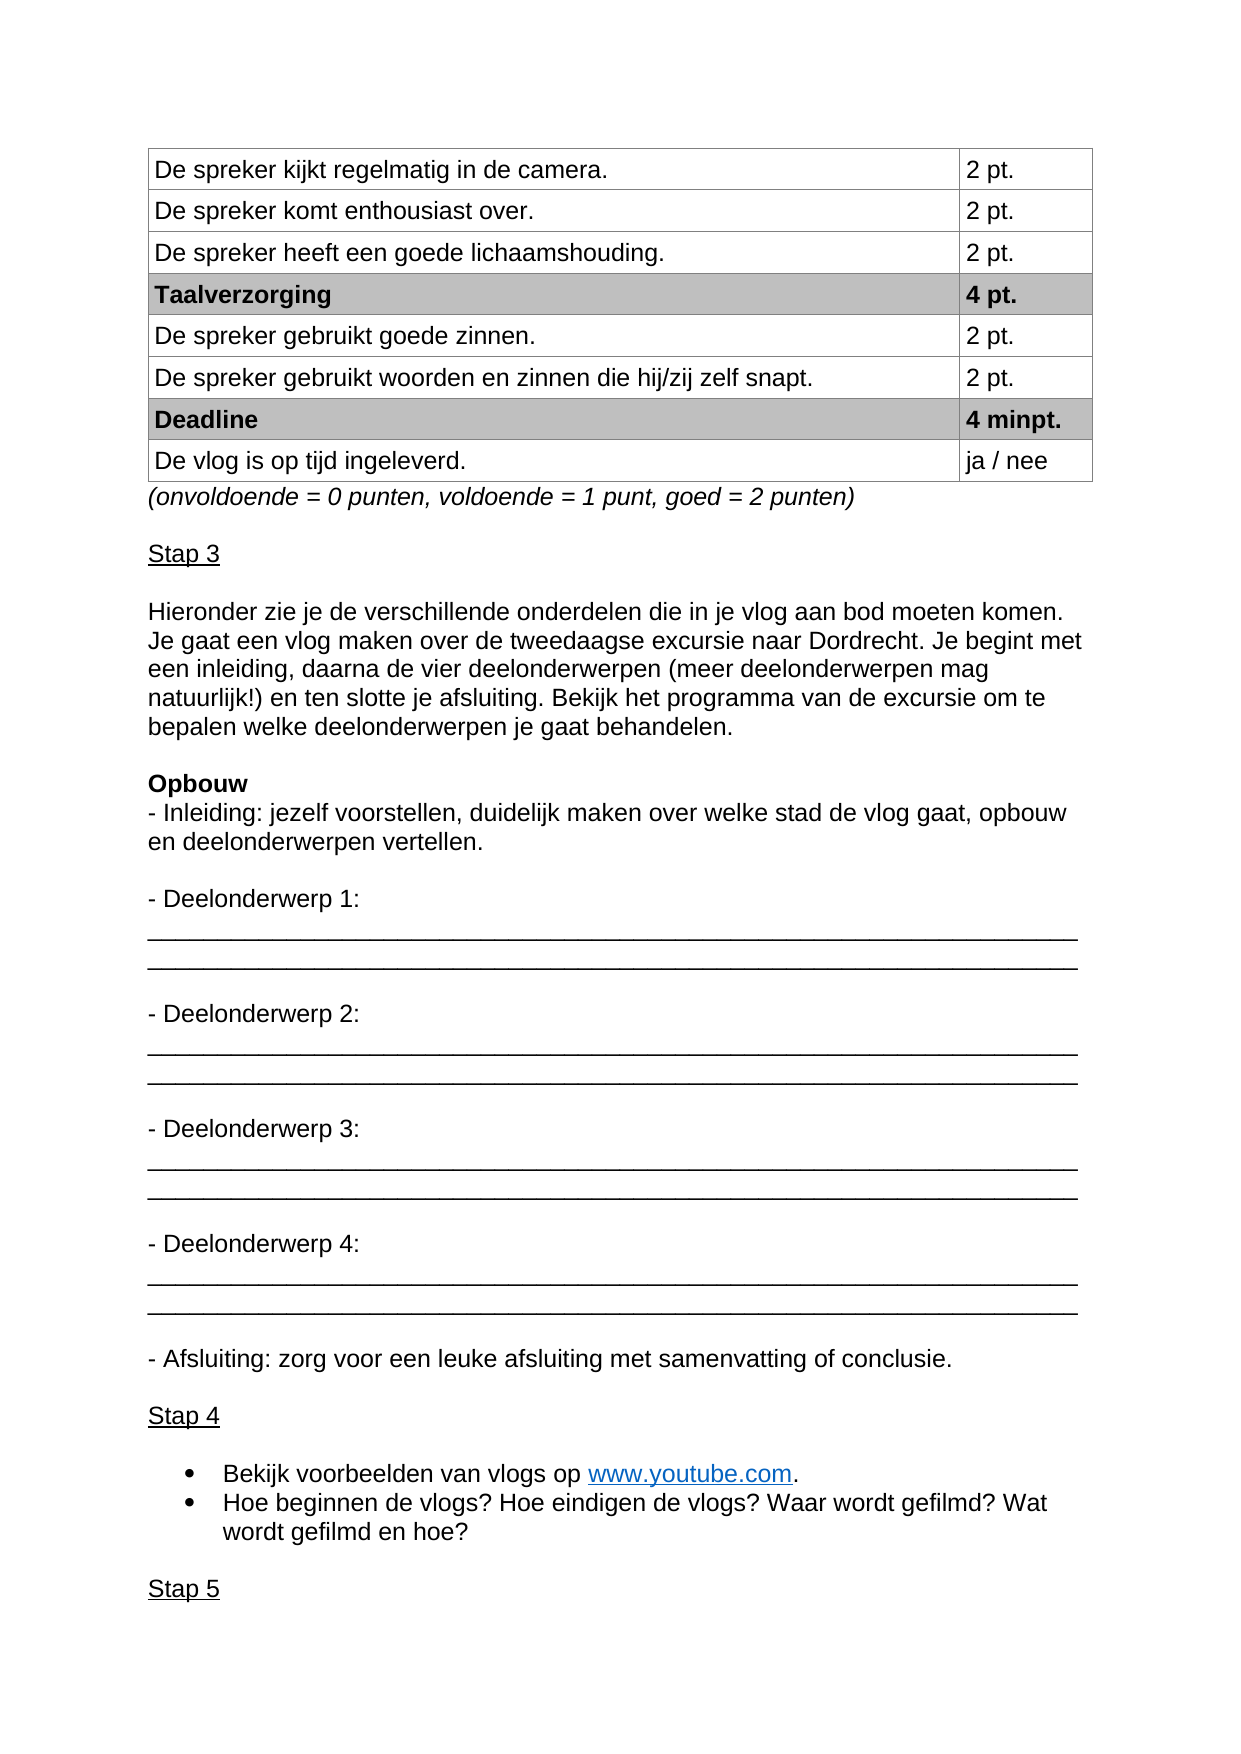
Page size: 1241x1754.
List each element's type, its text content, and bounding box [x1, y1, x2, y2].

table_cell 4 pt. [960, 274, 1092, 314]
list Hoe beginnen de vlogs? Hoe eindigen de vlogs? Waar wordt gefilmd? Wat wordt gefilmd en hoe? [185, 1488, 1093, 1545]
text ______________________________________________________________________________________________________________________________________ [148, 1143, 1093, 1201]
text Stap 4 [148, 1401, 1093, 1430]
text - Deelonderwerp 3: [148, 1114, 1093, 1143]
text - Deelonderwerp 1: ______________________________________________________________________________________________________________________________________ [148, 884, 1093, 971]
text Opbouw [148, 769, 1093, 798]
text Stap 5 [148, 1574, 1093, 1603]
text - Inleiding: jezelf voorstellen, duidelijk maken over welke stad de vlog gaat, opbouw en deelonderwerpen vertellen. [148, 798, 1093, 856]
table_cell De spreker komt enthousiast over. [149, 190, 959, 231]
text ______________________________________________________________________________________________________________________________________ [148, 1028, 1093, 1086]
text - Afsluiting: zorg voor een leuke afsluiting met samenvatting of conclusie. [148, 1344, 1093, 1373]
table_cell De spreker gebruikt goede zinnen. [149, 315, 959, 356]
table_cell 4 minpt. [960, 399, 1092, 439]
table_cell ja / nee [960, 440, 1092, 481]
text - Deelonderwerp 4: [148, 1229, 1093, 1258]
text (onvoldoende = 0 punten, voldoende = 1 punt, goed = 2 punten) [148, 482, 1093, 511]
table_cell De spreker gebruikt woorden en zinnen die hij/zij zelf snapt. [149, 357, 959, 398]
table_cell De spreker kijkt regelmatig in de camera. [149, 149, 959, 189]
table_cell De spreker heeft een goede lichaamshouding. [149, 232, 959, 273]
table_cell 2 pt. [960, 232, 1092, 273]
text - Deelonderwerp 2: [148, 999, 1093, 1028]
table_cell De vlog is op tijd ingeleverd. [149, 440, 959, 481]
table_cell Taalverzorging [149, 274, 959, 314]
table_cell 2 pt. [960, 315, 1092, 356]
text ______________________________________________________________________________________________________________________________________ [148, 1258, 1093, 1316]
table_cell Deadline [149, 399, 959, 439]
table_cell 2 pt. [960, 149, 1092, 189]
table_cell 2 pt. [960, 190, 1092, 231]
text Hieronder zie je de verschillende onderdelen die in je vlog aan bod moeten komen. Je gaat een vlog maken over de tweedaagse excursie naar Dordrecht. Je begint met een inleiding, daarna de vier deelonderwerpen (meer deelonderwerpen mag natuurlijk!) en ten slotte je afsluiting. Bekijk het programma van de excursie om te bepalen welke deelonderwerpen je gaat behandelen. [148, 597, 1093, 741]
list Bekijk voorbeelden van vlogs op www.youtube.com. [185, 1459, 1093, 1488]
text Stap 3 [148, 539, 1093, 568]
table_cell 2 pt. [960, 357, 1092, 398]
